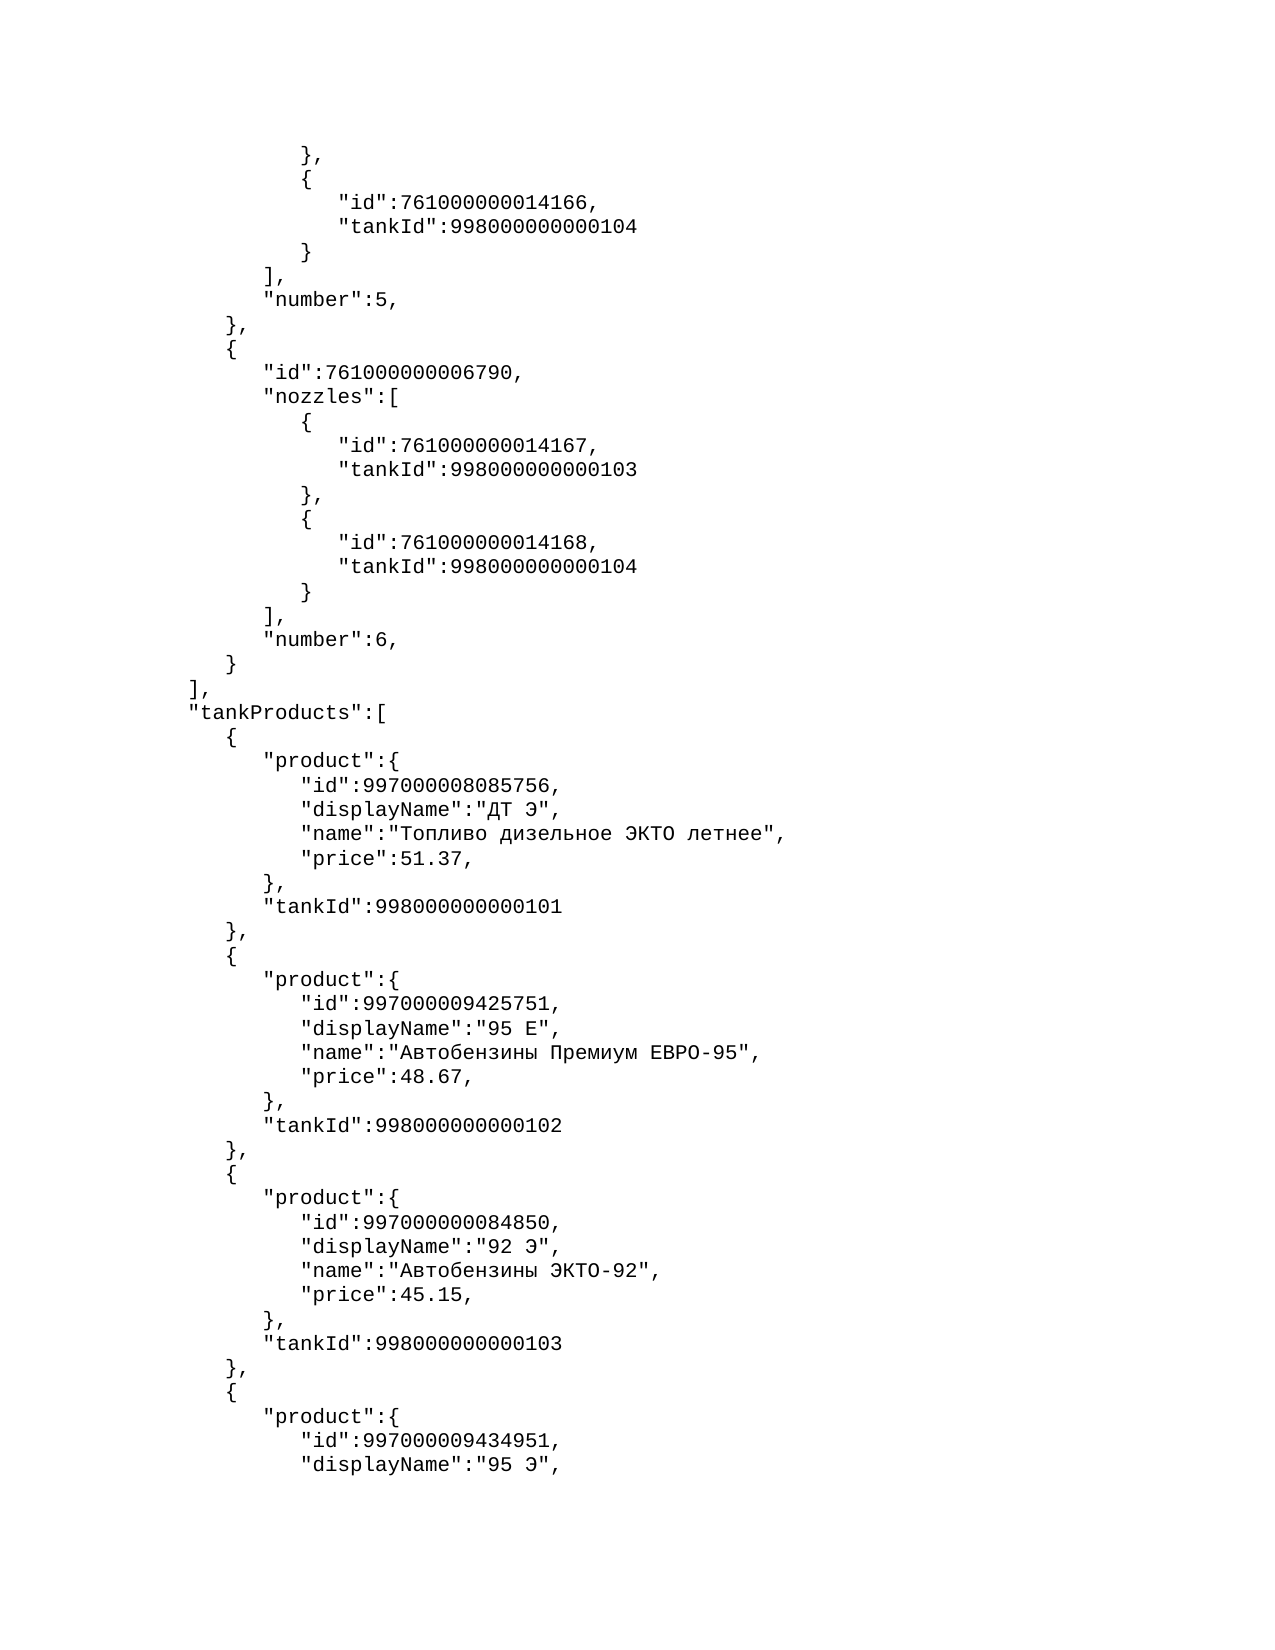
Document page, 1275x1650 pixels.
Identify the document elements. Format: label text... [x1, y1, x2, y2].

text }, [150, 314, 1136, 337]
text "price":51.37, [150, 848, 1136, 871]
text "tankId":998000000000101 [150, 896, 1136, 920]
text "product":{ [150, 1406, 1136, 1429]
text { [150, 1163, 1136, 1187]
text "name":"Автобензины Премиум ЕВРО-95", [150, 1042, 1136, 1065]
text "tankId":998000000000103 [150, 1333, 1136, 1357]
text "product":{ [150, 1187, 1136, 1211]
text "id":761000000006790, [150, 362, 1136, 386]
text { [150, 1382, 1136, 1405]
text "product":{ [150, 969, 1136, 993]
text }, [150, 1309, 1136, 1332]
text }, [150, 1139, 1136, 1162]
text "tankId":998000000000104 [150, 556, 1136, 580]
text "id":761000000014167, [150, 435, 1136, 459]
text { [150, 411, 1136, 434]
text "name":"Топливо дизельное ЭКТО летнее", [150, 823, 1136, 847]
text "tankProducts":[ [150, 702, 1136, 726]
text }, [150, 920, 1136, 944]
text { [150, 945, 1136, 968]
text }, [150, 1357, 1136, 1381]
text { [150, 338, 1136, 362]
text "number":5, [150, 289, 1136, 313]
text ], [150, 605, 1136, 628]
text }, [150, 483, 1136, 507]
text "displayName":"92 Э", [150, 1236, 1136, 1259]
text "id":761000000014166, [150, 192, 1136, 216]
text { [150, 168, 1136, 192]
text "id":997000008085756, [150, 775, 1136, 798]
text }, [150, 872, 1136, 896]
text "tankId":998000000000102 [150, 1114, 1136, 1138]
text "tankId":998000000000104 [150, 217, 1136, 240]
text "name":"Автобензины ЭКТО-92", [150, 1260, 1136, 1284]
text "product":{ [150, 751, 1136, 774]
text "id":997000000084850, [150, 1212, 1136, 1235]
text "displayName":"95 Э", [150, 1454, 1136, 1478]
text "id":997000009434951, [150, 1430, 1136, 1454]
text "price":45.15, [150, 1284, 1136, 1308]
text { [150, 726, 1136, 750]
text "displayName":"ДТ Э", [150, 799, 1136, 823]
text ], [150, 678, 1136, 701]
text } [150, 653, 1136, 677]
text "tankId":998000000000103 [150, 459, 1136, 483]
text "id":997000009425751, [150, 993, 1136, 1017]
text ], [150, 265, 1136, 289]
text "price":48.67, [150, 1066, 1136, 1090]
text "displayName":"95 Е", [150, 1017, 1136, 1041]
text } [150, 581, 1136, 604]
text }, [150, 144, 1136, 167]
text } [150, 241, 1136, 264]
text }, [150, 1090, 1136, 1114]
text "nozzles":[ [150, 386, 1136, 410]
text "number":6, [150, 629, 1136, 653]
text { [150, 508, 1136, 531]
text "id":761000000014168, [150, 532, 1136, 556]
